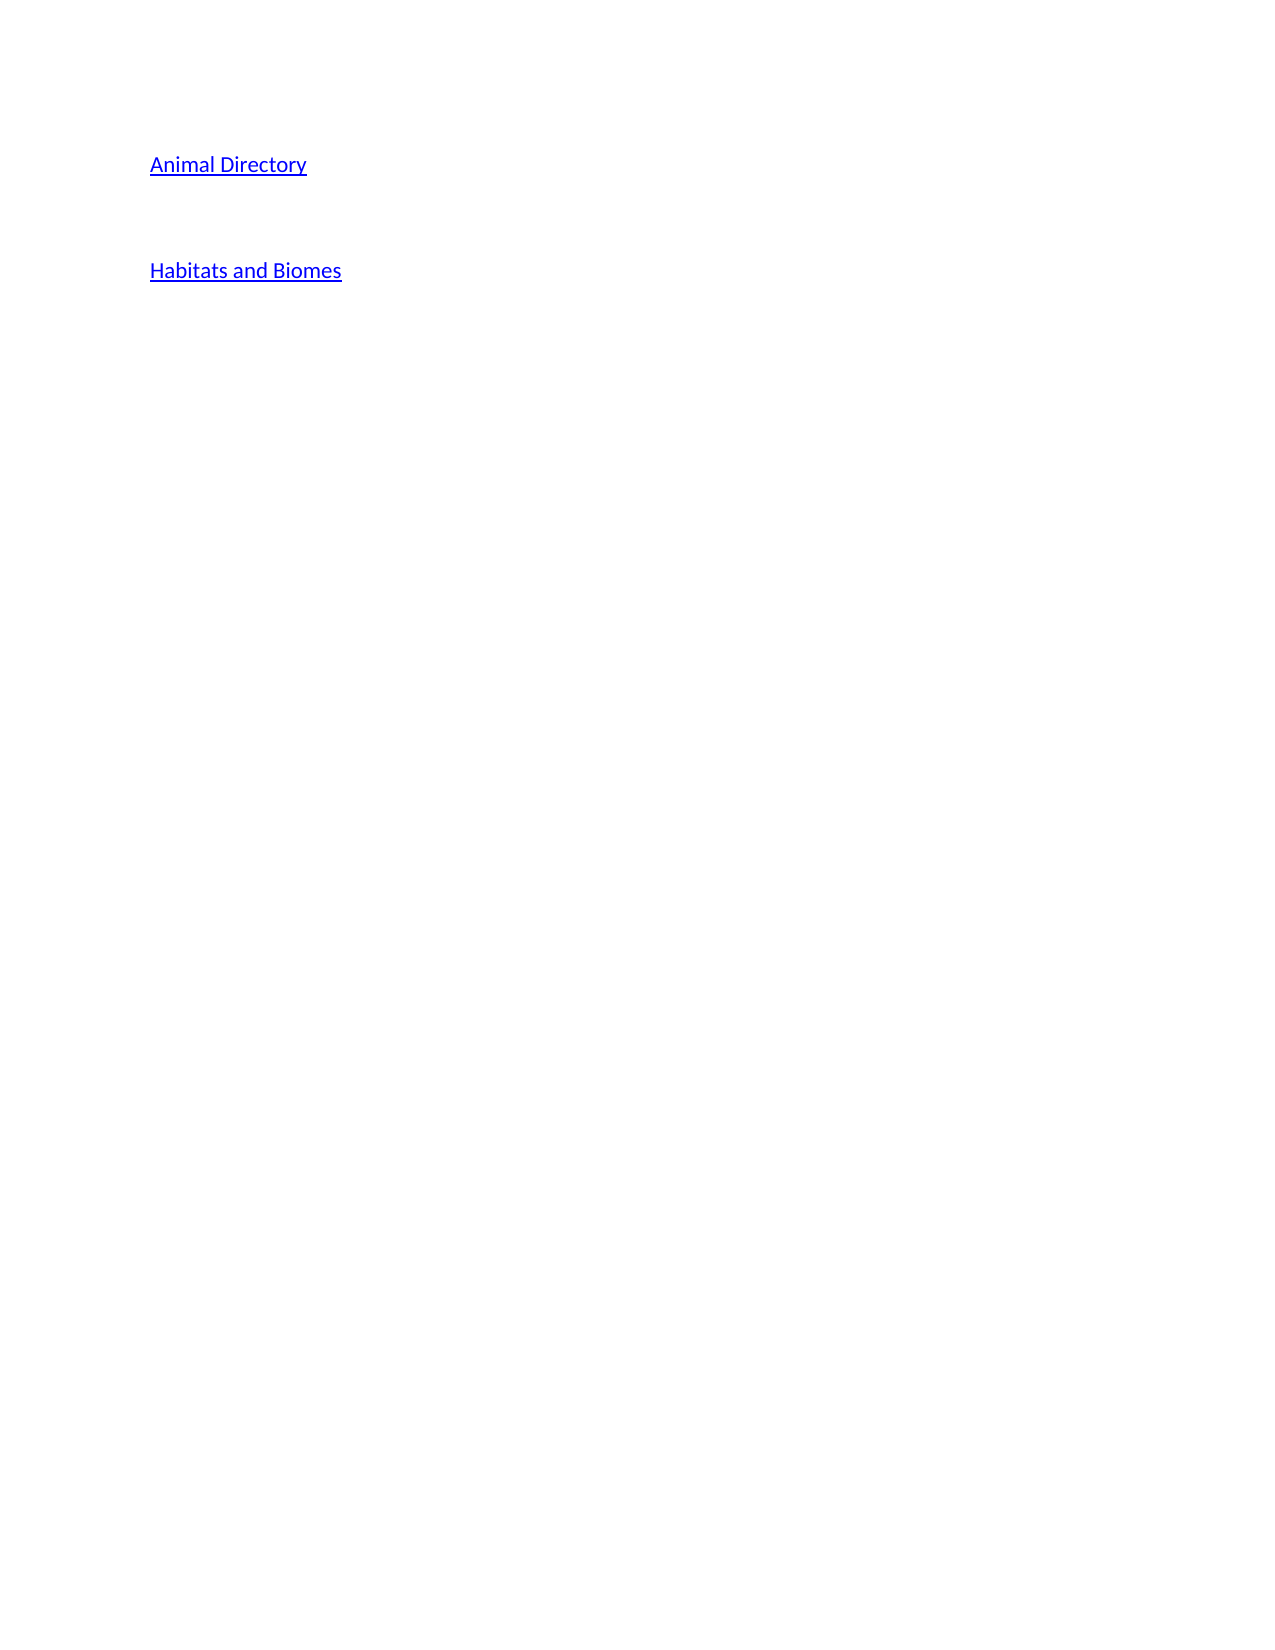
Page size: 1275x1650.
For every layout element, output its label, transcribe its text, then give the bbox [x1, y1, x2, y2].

text Animal Directory [150, 150, 1125, 178]
text Habitats and Biomes [150, 256, 1125, 284]
